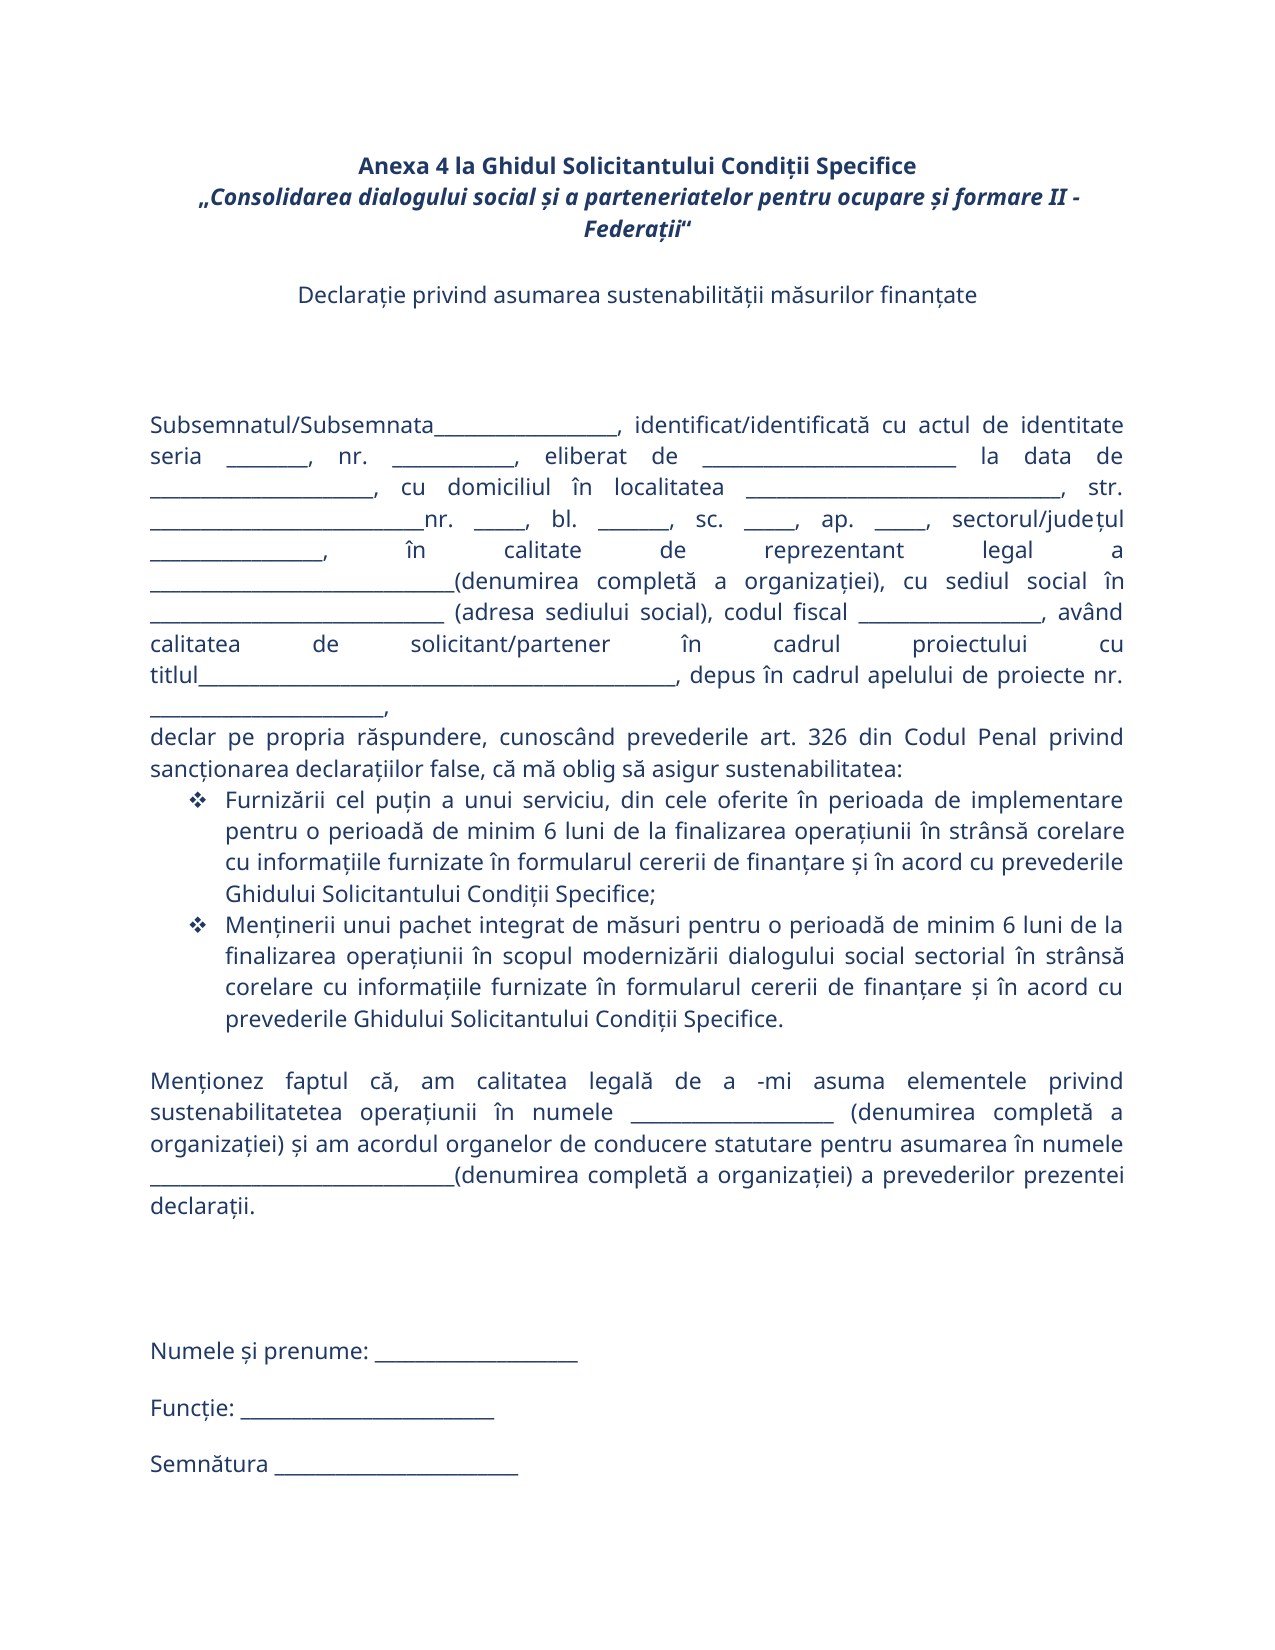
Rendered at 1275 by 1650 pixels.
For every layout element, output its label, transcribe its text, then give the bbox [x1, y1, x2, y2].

text Semnătura ________________________ [150, 1448, 1125, 1480]
text declar pe propria răspundere, cunoscând prevederile art. 326 din Codul Penal privind sancționarea declarațiilor false, că mă oblig să asigur sustenabilitatea: [150, 721, 1125, 784]
list Furnizării cel puțin a unui serviciu, din cele oferite în perioada de implementare pentru o perioadă de minim 6 luni de la finalizarea operațiunii în strânsă corelare cu informațiile furnizate în formularul cererii de finanțare și în acord cu prevederile Ghidului Solicitantului Condiții Specifice; [187, 784, 1125, 909]
text Anexa 4 la Ghidul Solicitantului Condiții Specifice [150, 150, 1125, 181]
text Numele și prenume: ____________________ [150, 1335, 1125, 1366]
subtitle Declarație privind asumarea sustenabilității măsurilor finanțate [150, 279, 1125, 310]
text „Consolidarea dialogului social și a parteneriatelor pentru ocupare și formare II - Federații“ [150, 181, 1125, 244]
text Menționez faptul că, am calitatea legală de a -mi asuma elementele privind sustenabilitatetea operațiunii în numele ____________________ (denumirea completă a organizaţiei) și am acordul organelor de conducere statutare pentru asumarea în numele ______________________________(denumirea completă a organizaţiei) a prevederilor prezentei declarații. [150, 1065, 1125, 1221]
text Subsemnatul/Subsemnata__________________, identificat/identificată cu actul de identitate seria ________, nr. ____________, eliberat de _________________________ la data de ______________________, cu domiciliul în localitatea _______________________________, str. ___________________________nr. _____, bl. _______, sc. _____, ap. _____, sectorul/judeţul _________________, în calitate de reprezentant legal a ______________________________(denumirea completă a organizaţiei), cu sediul social în _____________________________ (adresa sediului social), codul fiscal __________________, având calitatea de solicitant/partener în cadrul proiectului cu titlul_______________________________________________, depus în cadrul apelului de proiecte nr. _______________________, [150, 409, 1125, 721]
text Funcție: _________________________ [150, 1392, 1125, 1423]
list Menținerii unui pachet integrat de măsuri pentru o perioadă de minim 6 luni de la finalizarea operațiunii în scopul modernizării dialogului social sectorial în strânsă corelare cu informațiile furnizate în formularul cererii de finanțare și în acord cu prevederile Ghidului Solicitantului Condiții Specifice. [187, 909, 1125, 1034]
